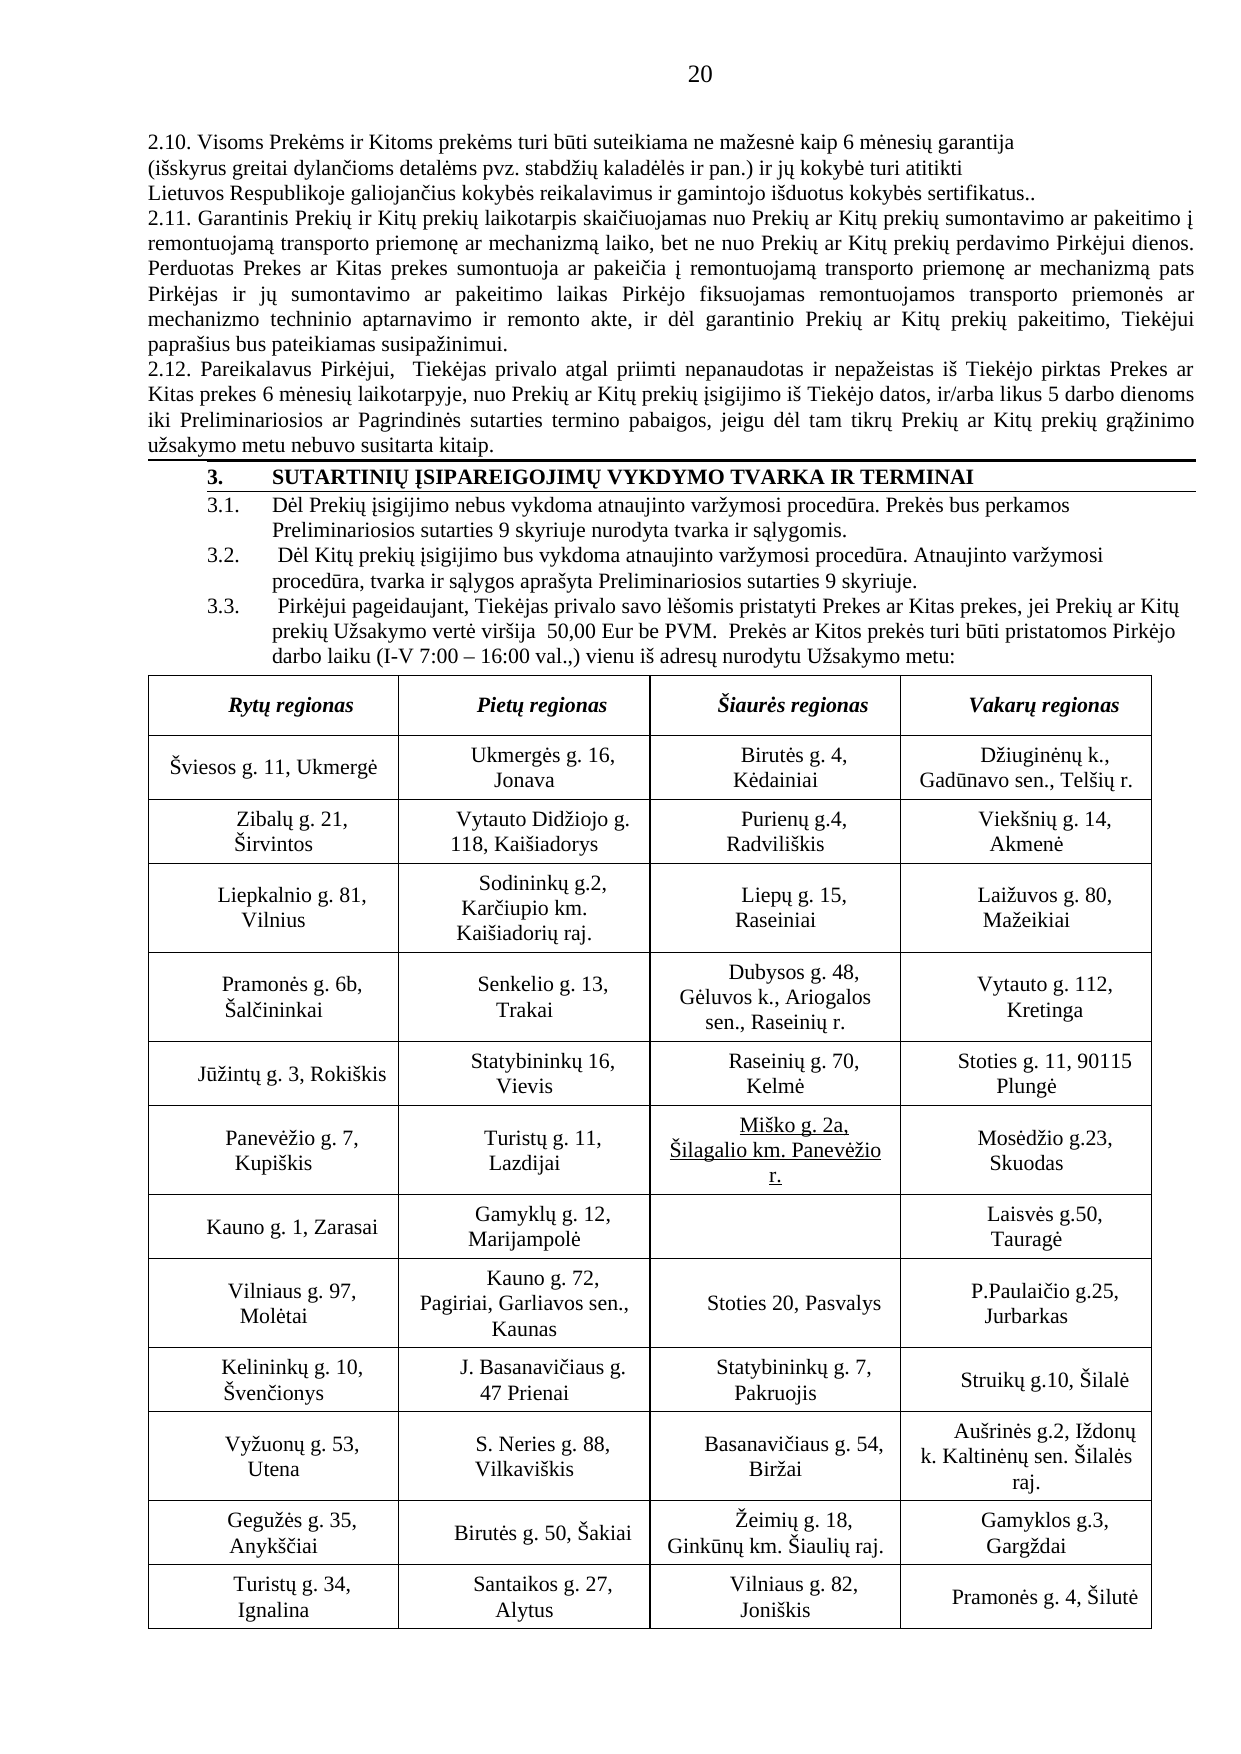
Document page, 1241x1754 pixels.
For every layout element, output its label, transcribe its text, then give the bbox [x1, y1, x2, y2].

table_cell Gamyklos g.3, Gargždai [901, 1501, 1151, 1564]
table_cell Vytauto g. 112, Kretinga [901, 953, 1151, 1041]
table_cell S. Neries g. 88, Vilkaviškis [399, 1412, 649, 1500]
table_cell P.Paulaičio g.25, Jurbarkas [901, 1259, 1151, 1347]
table_header Rytų regionas [149, 676, 398, 734]
table_cell Purienų g.4, Radviliškis [651, 800, 900, 862]
table_cell Turistų g. 11, Lazdijai [399, 1106, 649, 1194]
table_cell Senkelio g. 13, Trakai [399, 953, 649, 1041]
table_cell Aušrinės g.2, Iždonų k. Kaltinėnų sen. Šilalės raj. [901, 1412, 1151, 1500]
table_cell Basanavičiaus g. 54, Biržai [651, 1412, 900, 1500]
table_cell Gamyklų g. 12, Marijampolė [399, 1195, 649, 1258]
table_cell [651, 1195, 900, 1258]
text Lietuvos Respublikoje galiojančius kokybės reikalavimus ir gamintojo išduotus kokybės sertifikatus.. [148, 180, 1196, 205]
table_cell Liepkalnio g. 81, Vilnius [149, 864, 398, 952]
table_cell J. Basanavičiaus g. 47 Prienai [399, 1348, 649, 1411]
table_cell Žeimių g. 18, Ginkūnų km. Šiaulių raj. [651, 1501, 900, 1564]
table_cell Sodininkų g.2, Karčiupio km. Kaišiadorių raj. [399, 864, 649, 952]
table_cell Kauno g. 72, Pagiriai, Garliavos sen., Kaunas [399, 1259, 649, 1347]
table_cell Turistų g. 34, Ignalina [149, 1565, 398, 1628]
table_cell Liepų g. 15, Raseiniai [651, 864, 900, 952]
table_cell Mosėdžio g.23, Skuodas [901, 1106, 1151, 1194]
table_header Pietų regionas [399, 676, 649, 734]
table_cell Zibalų g. 21, Širvintos [149, 800, 398, 862]
table_cell Struikų g.10, Šilalė [901, 1348, 1151, 1411]
table_cell Vilniaus g. 82, Joniškis [651, 1565, 900, 1628]
table_cell Pramonės g. 4, Šilutė [901, 1565, 1151, 1628]
list Pirkėjui pageidaujant, Tiekėjas privalo savo lėšomis pristatyti Prekes ar Kitas prekes, jei Prekių ar Kitų prekių Užsakymo vertė viršija 50,00 Eur be PVM. Prekės ar Kitos prekės turi būti pristatomos Pirkėjo darbo laiku (I-V 7:00 – 16:00 val.,) vienu iš adresų nurodytu Užsakymo metu: [207, 593, 1196, 668]
table_cell Miško g. 2a, Šilagalio km. Panevėžio r. [651, 1106, 900, 1194]
list Dėl Prekių įsigijimo nebus vykdoma atnaujinto varžymosi procedūra. Prekės bus perkamos Preliminariosios sutarties 9 skyriuje nurodyta tvarka ir sąlygomis. [207, 492, 1196, 542]
text 2.11. Garantinis Prekių ir Kitų prekių laikotarpis skaičiuojamas nuo Prekių ar Kitų prekių sumontavimo ar pakeitimo į remontuojamą transporto priemonę ar mechanizmą laiko, bet ne nuo Prekių ar Kitų prekių perdavimo Pirkėjui dienos. Perduotas Prekes ar Kitas prekes sumontuoja ar pakeičia į remontuojamą transporto priemonę ar mechanizmą pats Pirkėjas ir jų sumontavimo ar pakeitimo laikas Pirkėjo fiksuojamas remontuojamos transporto priemonės ar mechanizmo techninio aptarnavimo ir remonto akte, ir dėl garantinio Prekių ar Kitų prekių pakeitimo, Tiekėjui paprašius bus pateikiamas susipažinimui. [148, 205, 1196, 356]
table_cell Ukmergės g. 16, Jonava [399, 736, 649, 798]
table_cell Dubysos g. 48, Gėluvos k., Ariogalos sen., Raseinių r. [651, 953, 900, 1041]
table_cell Džiuginėnų k., Gadūnavo sen., Telšių r. [901, 736, 1151, 798]
table_cell Laisvės g.50, Tauragė [901, 1195, 1151, 1258]
table_cell Jūžintų g. 3, Rokiškis [149, 1042, 398, 1105]
list Dėl Kitų prekių įsigijimo bus vykdoma atnaujinto varžymosi procedūra. Atnaujinto varžymosi procedūra, tvarka ir sąlygos aprašyta Preliminariosios sutarties 9 skyriuje. [207, 542, 1196, 593]
table_cell Raseinių g. 70, Kelmė [651, 1042, 900, 1105]
table_cell Šviesos g. 11, Ukmergė [149, 736, 398, 798]
table_cell Santaikos g. 27, Alytus [399, 1565, 649, 1628]
text (išskyrus greitai dylančioms detalėms pvz. stabdžių kaladėlės ir pan.) ir jų kokybė turi atitikti [148, 154, 1196, 180]
table_cell Viekšnių g. 14, Akmenė [901, 800, 1151, 862]
text 2.10. Visoms Prekėms ir Kitoms prekėms turi būti suteikiama ne mažesnė kaip 6 mėnesių garantija [148, 129, 1196, 154]
table_cell Statybininkų 16, Vievis [399, 1042, 649, 1105]
table_cell Gegužės g. 35, Anykščiai [149, 1501, 398, 1564]
table_cell Vyžuonų g. 53, Utena [149, 1412, 398, 1500]
table_cell Vilniaus g. 97, Molėtai [149, 1259, 398, 1347]
table_cell Vytauto Didžiojo g. 118, Kaišiadorys [399, 800, 649, 862]
list SUTARTINIŲ ĮSIPAREIGOJIMŲ VYKDYMO TVARKA IR TERMINAI [207, 462, 1196, 491]
table_cell Statybininkų g. 7, Pakruojis [651, 1348, 900, 1411]
table_cell Stoties 20, Pasvalys [651, 1259, 900, 1347]
text 2.12. Pareikalavus Pirkėjui, Tiekėjas privalo atgal priimti nepanaudotas ir nepažeistas iš Tiekėjo pirktas Prekes ar Kitas prekes 6 mėnesių laikotarpyje, nuo Prekių ar Kitų prekių įsigijimo iš Tiekėjo datos, ir/arba likus 5 darbo dienoms iki Preliminariosios ar Pagrindinės sutarties termino pabaigos, jeigu dėl tam tikrų Prekių ar Kitų prekių grąžinimo užsakymo metu nebuvo susitarta kitaip. [148, 356, 1196, 459]
table_cell Kauno g. 1, Zarasai [149, 1195, 398, 1258]
table_cell Stoties g. 11, 90115 Plungė [901, 1042, 1151, 1105]
table_cell Laižuvos g. 80, Mažeikiai [901, 864, 1151, 952]
table_cell Pramonės g. 6b, Šalčininkai [149, 953, 398, 1041]
table_header Šiaurės regionas [651, 676, 900, 734]
table_cell Birutės g. 50, Šakiai [399, 1501, 649, 1564]
table_cell Birutės g. 4, Kėdainiai [651, 736, 900, 798]
table_header Vakarų regionas [901, 676, 1151, 734]
table_cell Panevėžio g. 7, Kupiškis [149, 1106, 398, 1194]
table_cell Kelininkų g. 10, Švenčionys [149, 1348, 398, 1411]
